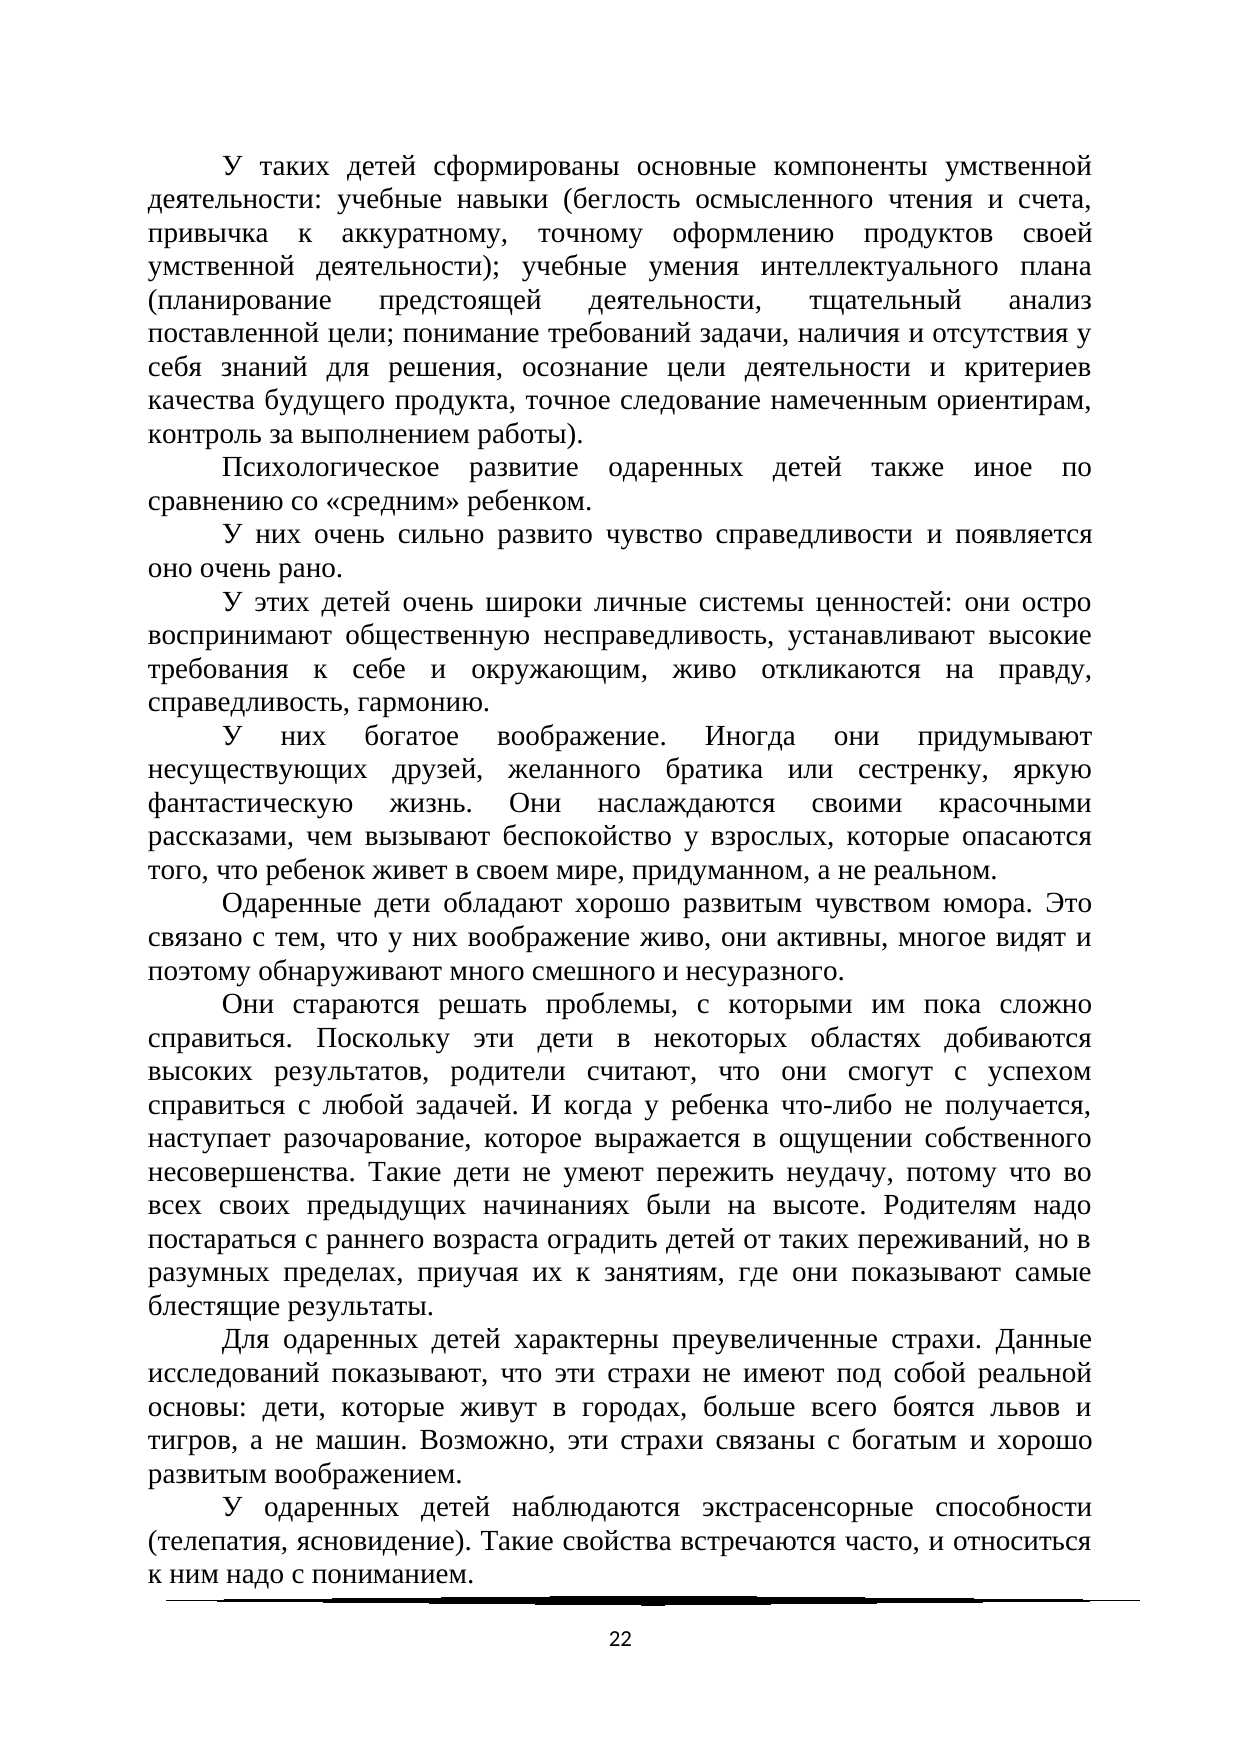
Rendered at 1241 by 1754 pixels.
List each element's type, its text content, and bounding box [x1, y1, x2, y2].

text Психологическое развитие одаренных детей также иное по сравнению со «средним» ребенком. [148, 449, 1092, 517]
text Они стараются решать проблемы, с которыми им пока сложно справиться. Поскольку эти дети в некоторых областях добиваются высоких результатов, родители считают, что они смогут с успехом справиться с любой задачей. И когда у ребенка что-либо не получается, наступает разочарование, которое выражается в ощущении собственного несовершенства. Такие дети не умеют пережить неудачу, потому что во всех своих предыдущих начинаниях были на высоте. Родителям надо постараться с раннего возраста оградить детей от таких переживаний, но в разумных пределах, приучая их к занятиям, где они показывают самые блестящие результаты. [148, 986, 1092, 1322]
text У таких детей сформированы основные компоненты умственной деятельности: учебные навыки (беглость осмысленного чтения и счета, привычка к аккуратному, точному оформлению продуктов своей умственной деятельности); учебные умения интеллектуального плана (планирование предстоящей деятельности, тщательный анализ поставленной цели; понимание требований задачи, наличия и отсутствия у себя знаний для решения, осознание цели деятельности и критериев качества будущего продукта, точное следование намеченным ориентирам, контроль за выполнением работы). [148, 148, 1092, 449]
text У них очень сильно развито чувство справедливости и появляется оно очень рано. [148, 517, 1092, 584]
text Для одаренных детей характерны преувеличенные страхи. Данные исследований показывают, что эти страхи не имеют под собой реальной основы: дети, которые живут в городах, больше всего боятся львов и тигров, а не машин. Возможно, эти страхи связаны с богатым и хорошо развитым воображением. [148, 1322, 1092, 1489]
text У одаренных детей наблюдаются экстрасенсорные способности (телепатия, ясновидение). Такие свойства встречаются часто, и относиться к ним надо с пониманием. [148, 1489, 1092, 1590]
text У них богатое воображение. Иногда они придумывают несуществующих друзей, желанного братика или сестренку, яркую фантастическую жизнь. Они наслаждаются своими красочными рассказами, чем вызывают беспокойство у взрослых, которые опасаются того, что ребенок живет в своем мире, придуманном, а не реальном. [148, 718, 1092, 886]
text У этих детей очень широки личные системы ценностей: они остро воспринимают общественную несправедливость, устанавливают высокие требования к себе и окружающим, живо откликаются на правду, справедливость, гармонию. [148, 584, 1092, 718]
text Одаренные дети обладают хорошо развитым чувством юмора. Это связано с тем, что у них воображение живо, они активны, многое видят и поэтому обнаруживают много смешного и несуразного. [148, 886, 1092, 986]
